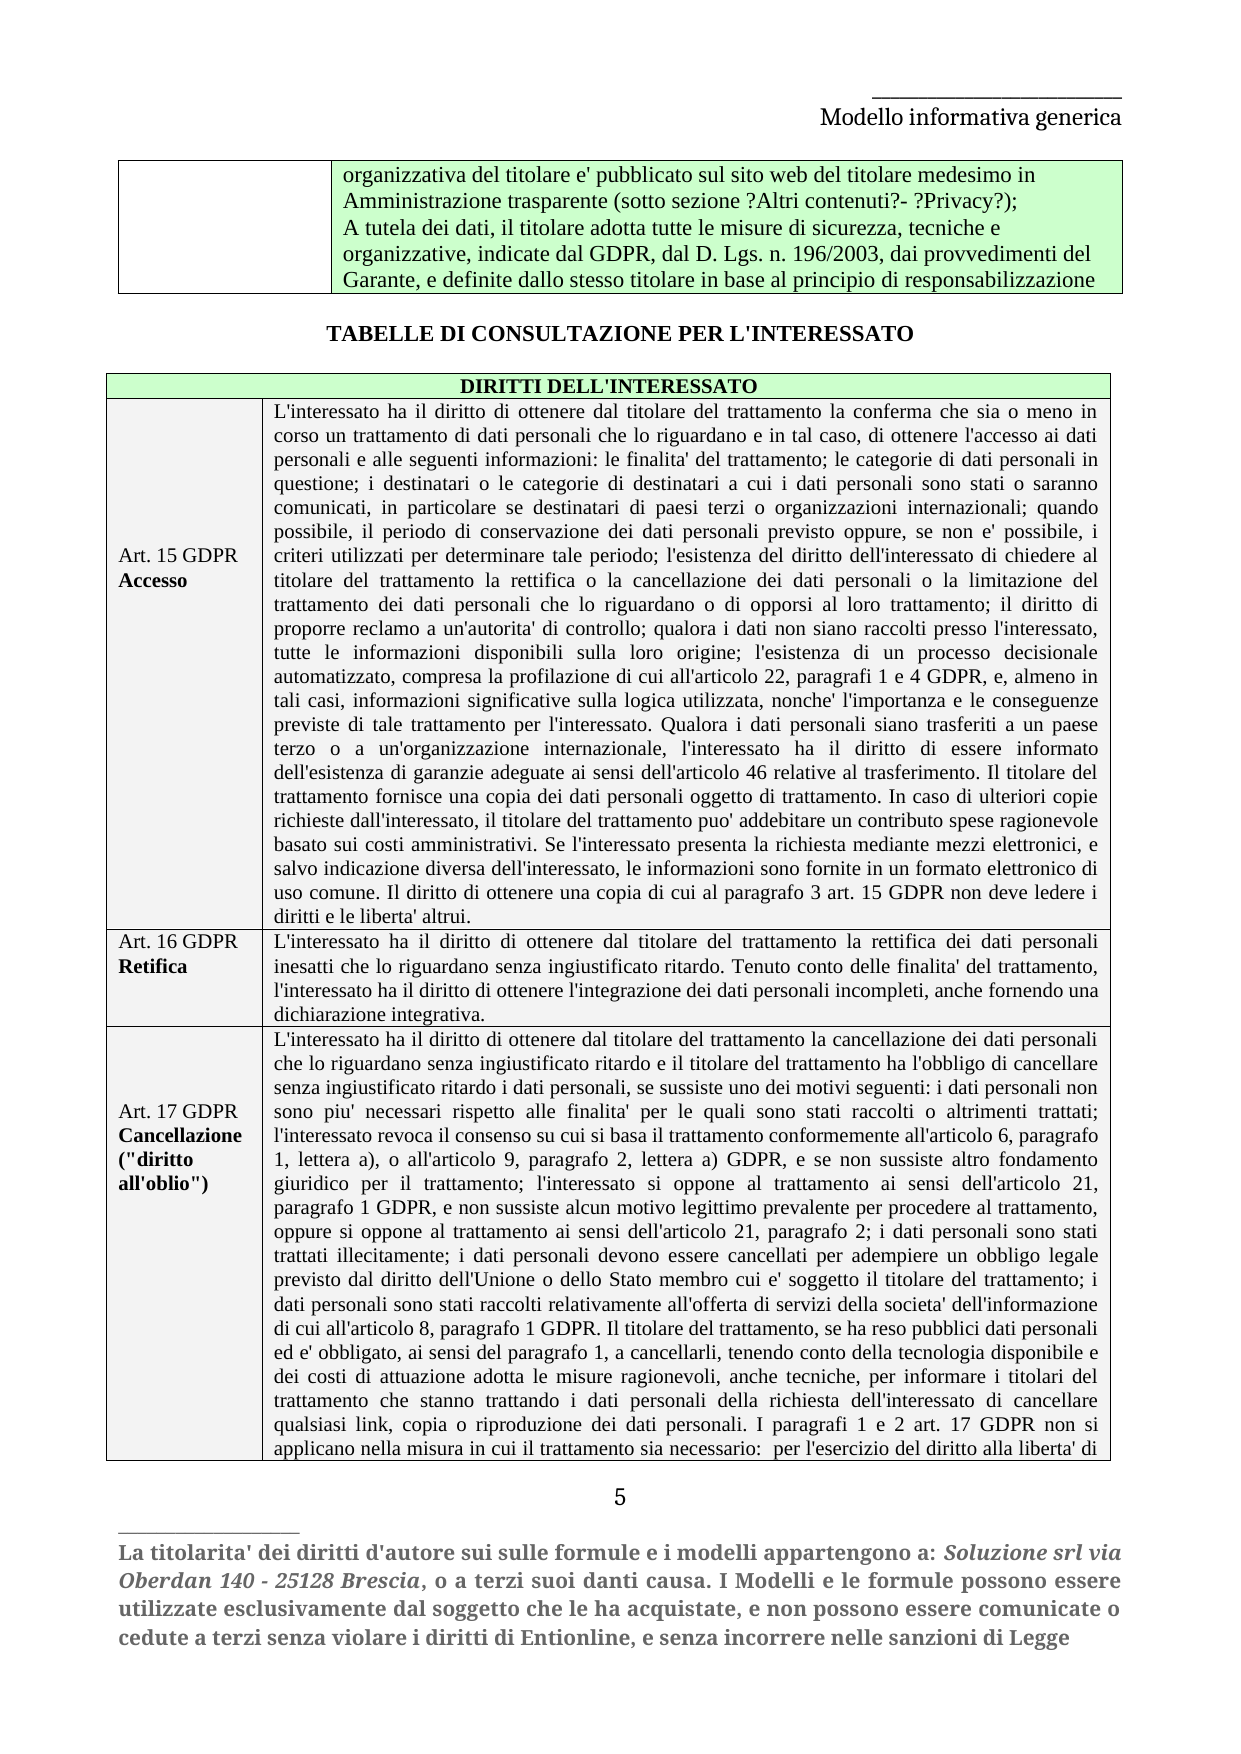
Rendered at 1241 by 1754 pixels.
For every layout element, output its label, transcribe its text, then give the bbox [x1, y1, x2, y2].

table_cell Art. 16 GDPR Retifica [107, 930, 262, 1026]
text TABELLE DI CONSULTAZIONE PER L'INTERESSATO [118, 320, 1122, 347]
table_cell L'interessato ha il diritto di ottenere dal titolare del trattamento la conferma che sia o meno in corso un trattamento di dati personali che lo riguardano e in tal caso, di ottenere l'accesso ai dati personali e alle seguenti informazioni: le finalita' del trattamento; le categorie di dati personali in questione; i destinatari o le categorie di destinatari a cui i dati personali sono stati o saranno comunicati, in particolare se destinatari di paesi terzi o organizzazioni internazionali; quando possibile, il periodo di conservazione dei dati personali previsto oppure, se non e' possibile, i criteri utilizzati per determinare tale periodo; l'esistenza del diritto dell'interessato di chiedere al titolare del trattamento la rettifica o la cancellazione dei dati personali o la limitazione del trattamento dei dati personali che lo riguardano o di opporsi al loro trattamento; il diritto di proporre reclamo a un'autorita' di controllo; qualora i dati non siano raccolti presso l'interessato, tutte le informazioni disponibili sulla loro origine; l'esistenza di un processo decisionale automatizzato, compresa la profilazione di cui all'articolo 22, paragrafi 1 e 4 GDPR, e, almeno in tali casi, informazioni significative sulla logica utilizzata, nonche' l'importanza e le conseguenze previste di tale trattamento per l'interessato. Qualora i dati personali siano trasferiti a un paese terzo o a un'organizzazione internazionale, l'interessato ha il diritto di essere informato dell'esistenza di garanzie adeguate ai sensi dell'articolo 46 relative al trasferimento. Il titolare del trattamento fornisce una copia dei dati personali oggetto di trattamento. In caso di ulteriori copie richieste dall'interessato, il titolare del trattamento puo' addebitare un contributo spese ragionevole basato sui costi amministrativi. Se l'interessato presenta la richiesta mediante mezzi elettronici, e salvo indicazione diversa dell'interessato, le informazioni sono fornite in un formato elettronico di uso comune. Il diritto di ottenere una copia di cui al paragrafo 3 art. 15 GDPR non deve ledere i diritti e le liberta' altrui. [263, 399, 1110, 928]
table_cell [332, 161, 1122, 293]
table_header DIRITTI DELL'INTERESSATO [107, 374, 1110, 398]
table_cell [119, 161, 331, 293]
table_cell Art. 15 GDPR Accesso [107, 399, 262, 928]
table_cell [263, 1027, 1110, 1460]
table_cell L'interessato ha il diritto di ottenere dal titolare del trattamento la rettifica dei dati personali inesatti che lo riguardano senza ingiustificato ritardo. Tenuto conto delle finalita' del trattamento, l'interessato ha il diritto di ottenere l'integrazione dei dati personali incompleti, anche fornendo una dichiarazione integrativa. [263, 930, 1110, 1026]
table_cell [107, 1027, 262, 1460]
